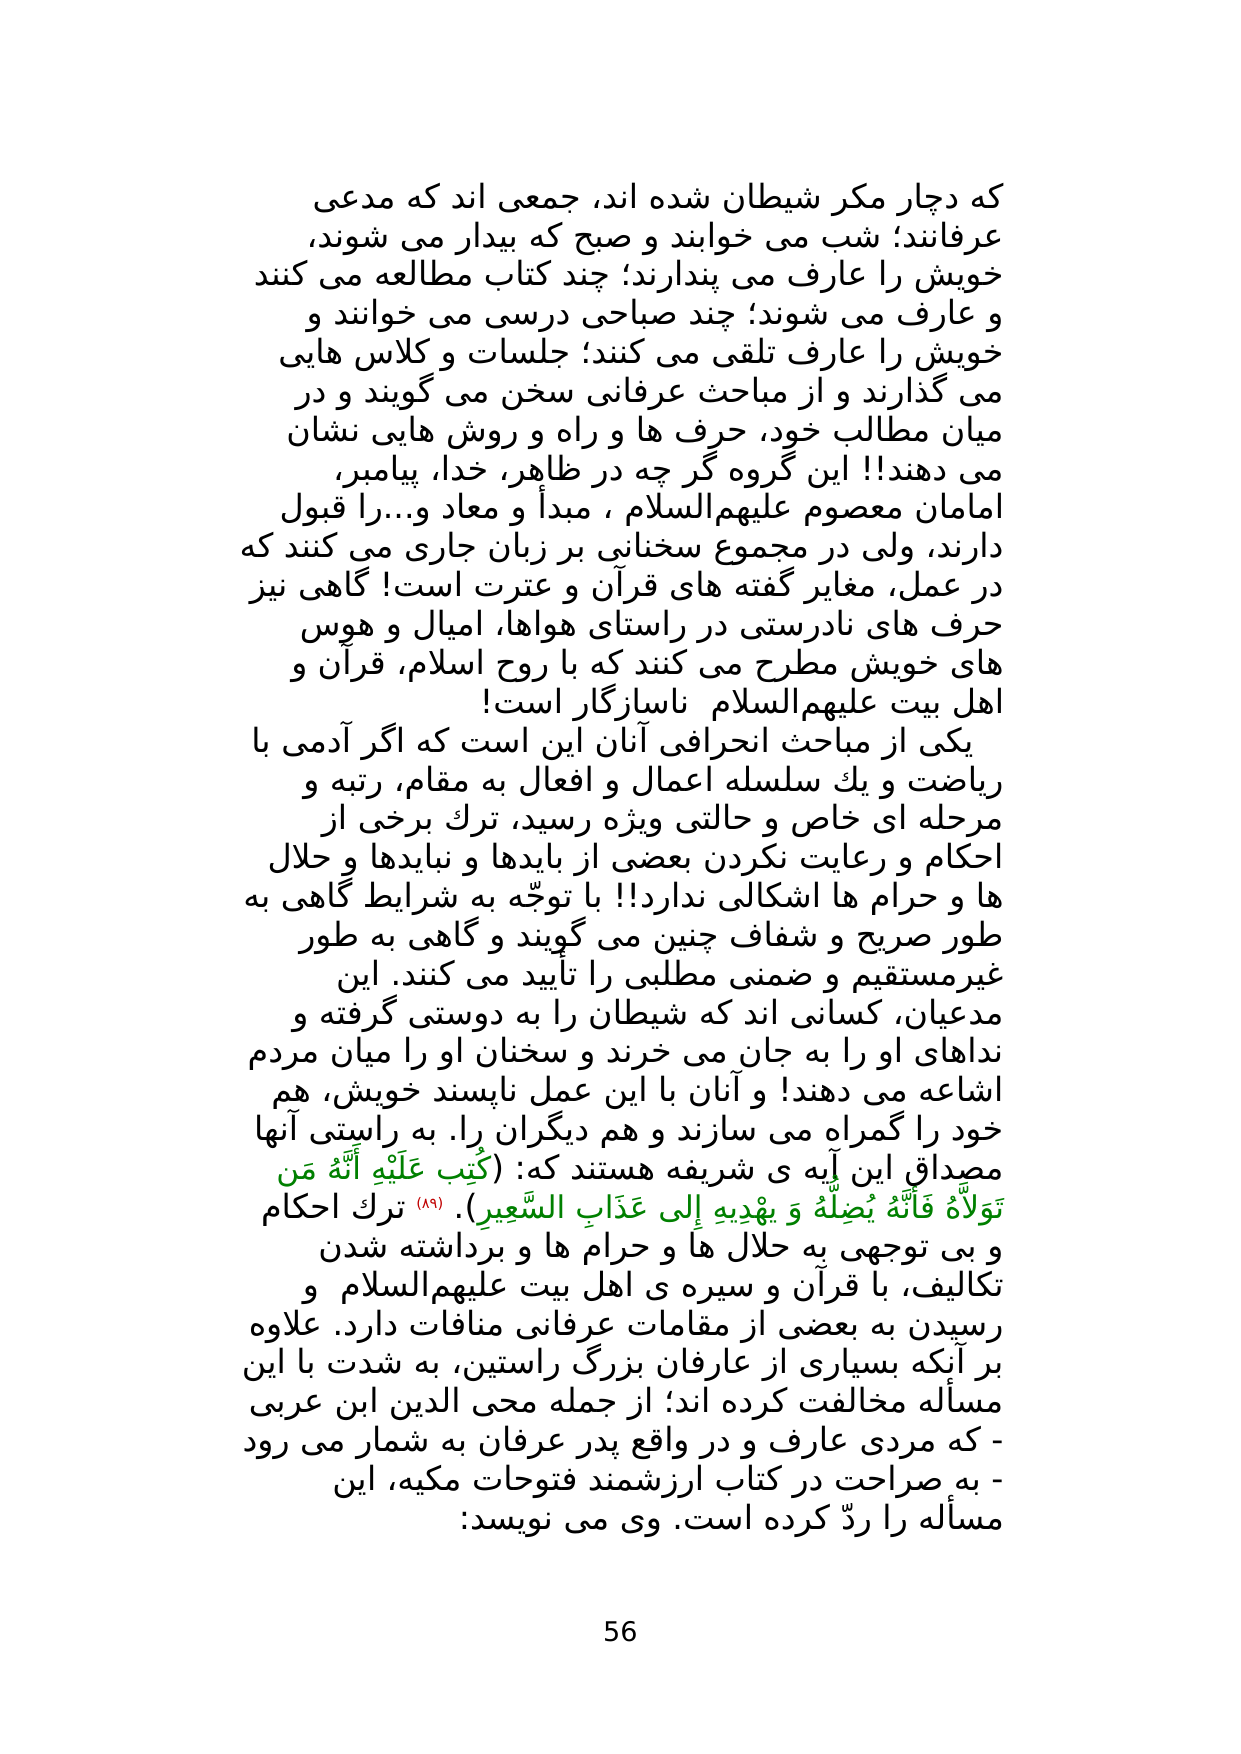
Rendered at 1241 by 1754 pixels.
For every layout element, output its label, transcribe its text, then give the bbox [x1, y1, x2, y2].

text يكى از مباحث انحرافى آنان اين است كه اگر آدمى با رياضت و يك سلسله اعمال و افعال به مقام، رتبه و مرحله اى خاص و حالتى ويژه رسيد، ترك برخى از احكام و رعايت نكردن بعضى از بايدها و نبايدها و حلال ها و حرام ها اشكالى ندارد!! با توجّه به شرايط گاهى به طور صريح و شفاف چنين مى گويند و گاهى به طور غيرمستقيم و ضمنى مطلبى را تأييد مى كنند. اين مدعيان، كسانى اند كه شيطان را به دوستى گرفته و نداهاى او را به جان مى خرند و سخنان او را ميان مردم اشاعه مى دهند! و آنان با اين عمل ناپسند خويش، هم خود را گمراه مى سازند و هم ديگران را. به راستى آنها مصداق اين آيه ى شريفه هستند كه: (كُتِب عَلَيْهِ أَنَّهُ مَن تَوَلاَّهُ فَأنَّهُ يُضِلُّهُ وَ يهْدِيهِ إِلى عَذَابِ السَّعِيرِ). (٨٩) ترك احكام و بى توجهى به حلال ها و حرام ها و برداشته شدن تكاليف، با قرآن و سيره ى اهل بيت عليهم‌السلام و رسيدن به بعضى از مقامات عرفانى منافات دارد. علاوه بر آنكه بسيارى از عارفان بزرگ راستين، به شدت با اين مسأله مخالفت كرده اند؛ از جمله محى الدين ابن عربى - كه مردى عارف و در واقع پدر عرفان به شمار مى رود - به صراحت در كتاب ارزشمند فتوحات مكيه، اين مسأله را ردّ كرده است. وى مى نويسد: [236, 721, 1004, 1537]
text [236, 177, 1004, 721]
